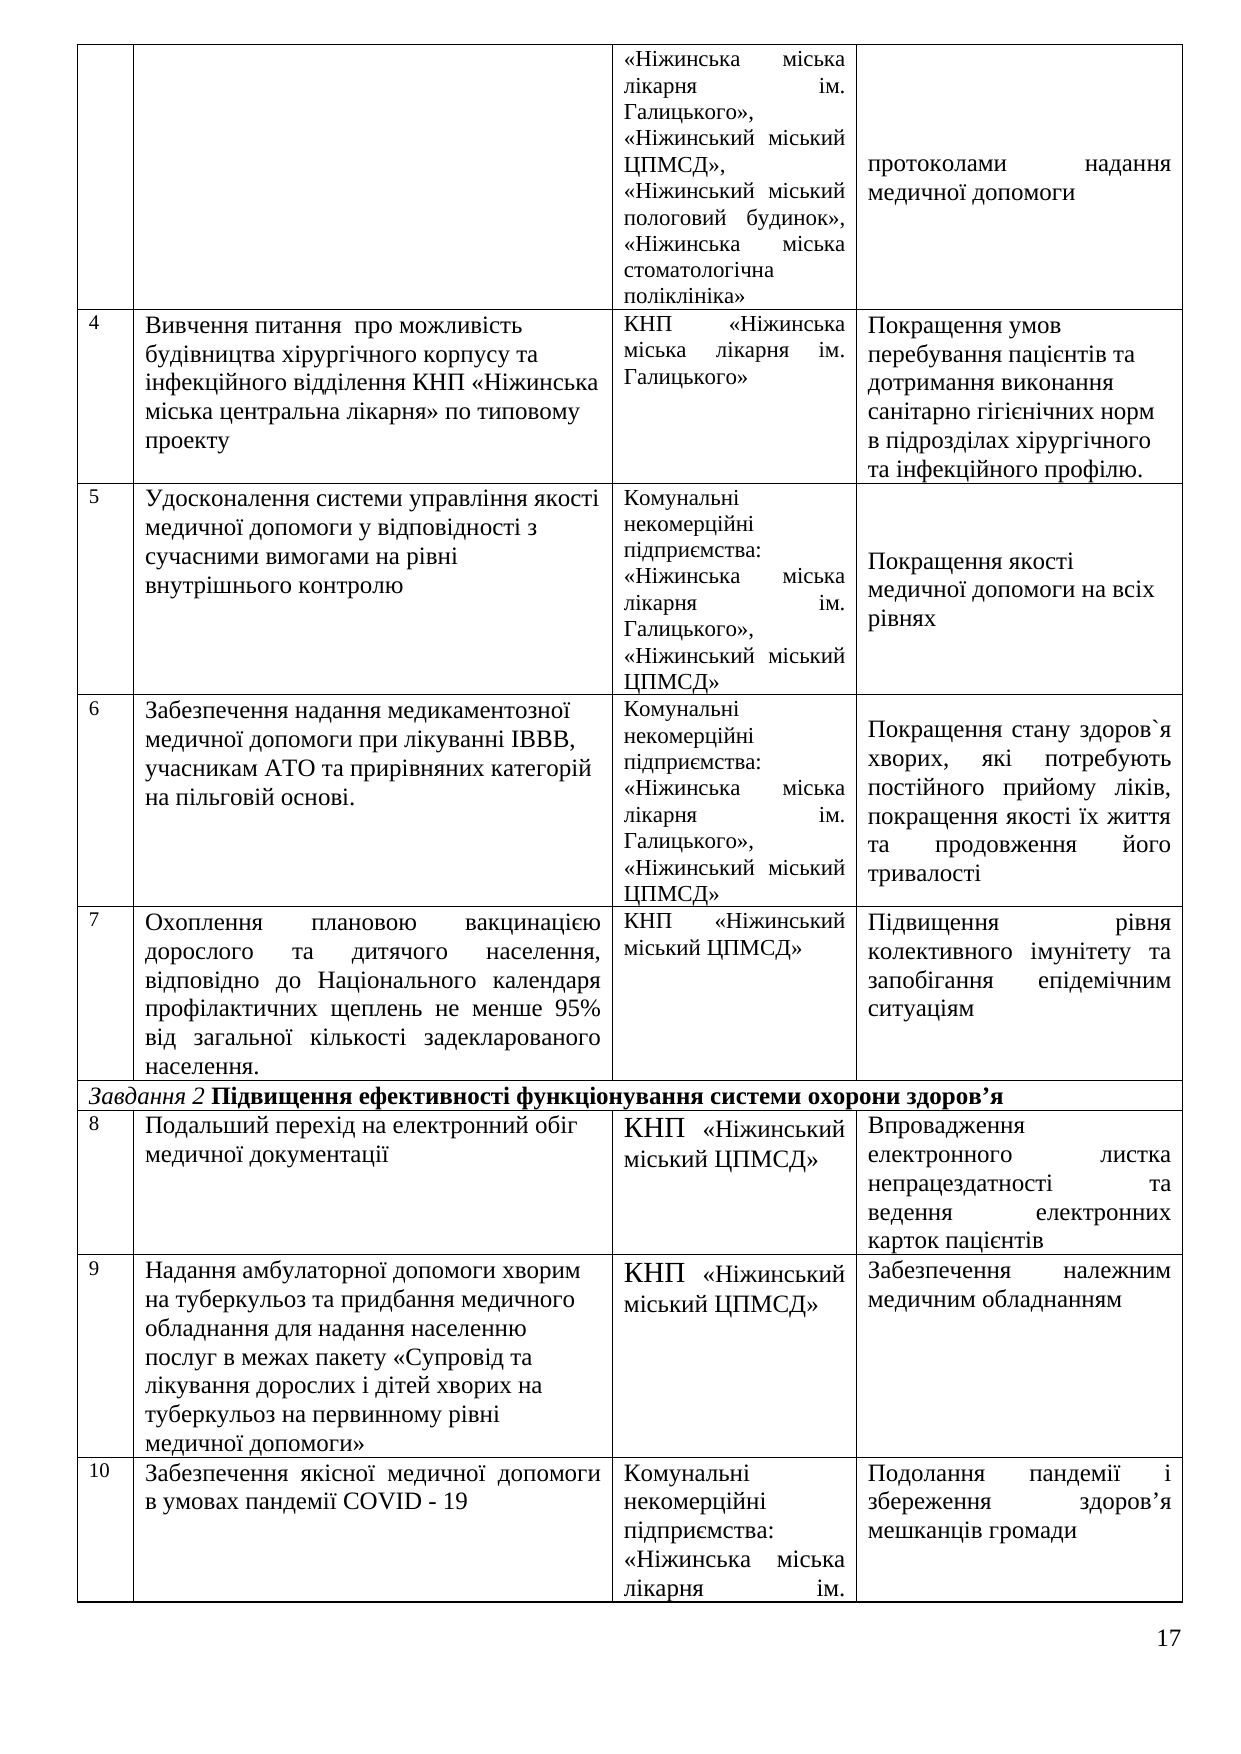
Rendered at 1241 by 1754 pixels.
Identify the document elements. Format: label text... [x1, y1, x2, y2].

table_cell Подальший перехід на електронний обіг медичної документації [134, 1111, 612, 1254]
table_cell 8 [78, 1111, 133, 1254]
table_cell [613, 1458, 856, 1601]
table_cell Забезпечення надання медикаментозної медичної допомоги при лікуванні ІВВВ, учасникам АТО та прирівняних категорій на пільговій основі. [134, 695, 612, 906]
table_cell КНП «Ніжинський міський ЦПМСД» [613, 1255, 856, 1457]
table_cell Комунальні некомерційні підприємства: «Ніжинська міська лікарня ім. Галицького», «Ніжинський міський ЦПМСД» [613, 484, 856, 694]
table_cell 4 [78, 310, 133, 482]
table_cell КНП «Ніжинський міський ЦПМСД» [613, 1111, 856, 1254]
table_cell Впровадження електронного листка непрацездатності та ведення електронних карток пацієнтів [857, 1111, 1182, 1254]
table_cell 5 [78, 484, 133, 694]
table_cell Покращення стану здоров`я хворих, які потребують постійного прийому ліків, покращення якості їх життя та продовження його тривалості [857, 695, 1182, 906]
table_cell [857, 1458, 1182, 1601]
table_cell КНП «Ніжинська міська лікарня ім. Галицького» [613, 310, 856, 482]
table_cell 7 [78, 907, 133, 1080]
table_cell 3 [78, 45, 133, 309]
table_cell 9 [78, 1255, 133, 1457]
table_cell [134, 45, 612, 309]
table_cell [857, 45, 1182, 309]
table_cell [613, 45, 856, 309]
table_cell Підвищення рівня колективного імунітету та запобігання епідемічним ситуаціям [857, 907, 1182, 1080]
table_cell Удосконалення системи управління якості медичної допомоги у відповідності з сучасними вимогами на рівні внутрішнього контролю [134, 484, 612, 694]
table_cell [134, 1458, 612, 1601]
table_cell 10 [78, 1458, 133, 1601]
table_cell Завдання 2 Підвищення ефективності функціонування системи охорони здоров’я [78, 1081, 1182, 1109]
table_cell Охоплення плановою вакцинацією дорослого та дитячого населення, відповідно до Національного календаря профілактичних щеплень не менше 95% від загальної кількості задекларованого населення. [134, 907, 612, 1080]
table_cell Вивчення питання про можливість будівництва хірургічного корпусу та інфекційного відділення КНП «Ніжинська міська центральна лікарня» по типовому проекту [134, 310, 612, 482]
table_cell КНП «Ніжинський міський ЦПМСД» [613, 907, 856, 1080]
table_cell Забезпечення належним медичним обладнанням [857, 1255, 1182, 1457]
table_cell 6 [78, 695, 133, 906]
table_cell Надання амбулаторної допомоги хворим на туберкульоз та придбання медичного обладнання для надання населенню послуг в межах пакету «Супровід та лікування дорослих і дітей хворих на туберкульоз на первинному рівні медичної допомоги» [134, 1255, 612, 1457]
table_cell Покращення умов перебування пацієнтів та дотримання виконання санітарно гігієнічних норм в підрозділах хірургічного та інфекційного профілю. [857, 310, 1182, 482]
table_cell Комунальні некомерційні підприємства: «Ніжинська міська лікарня ім. Галицького», «Ніжинський міський ЦПМСД» [613, 695, 856, 906]
table_cell Покращення якості медичної допомоги на всіх рівнях [857, 484, 1182, 694]
